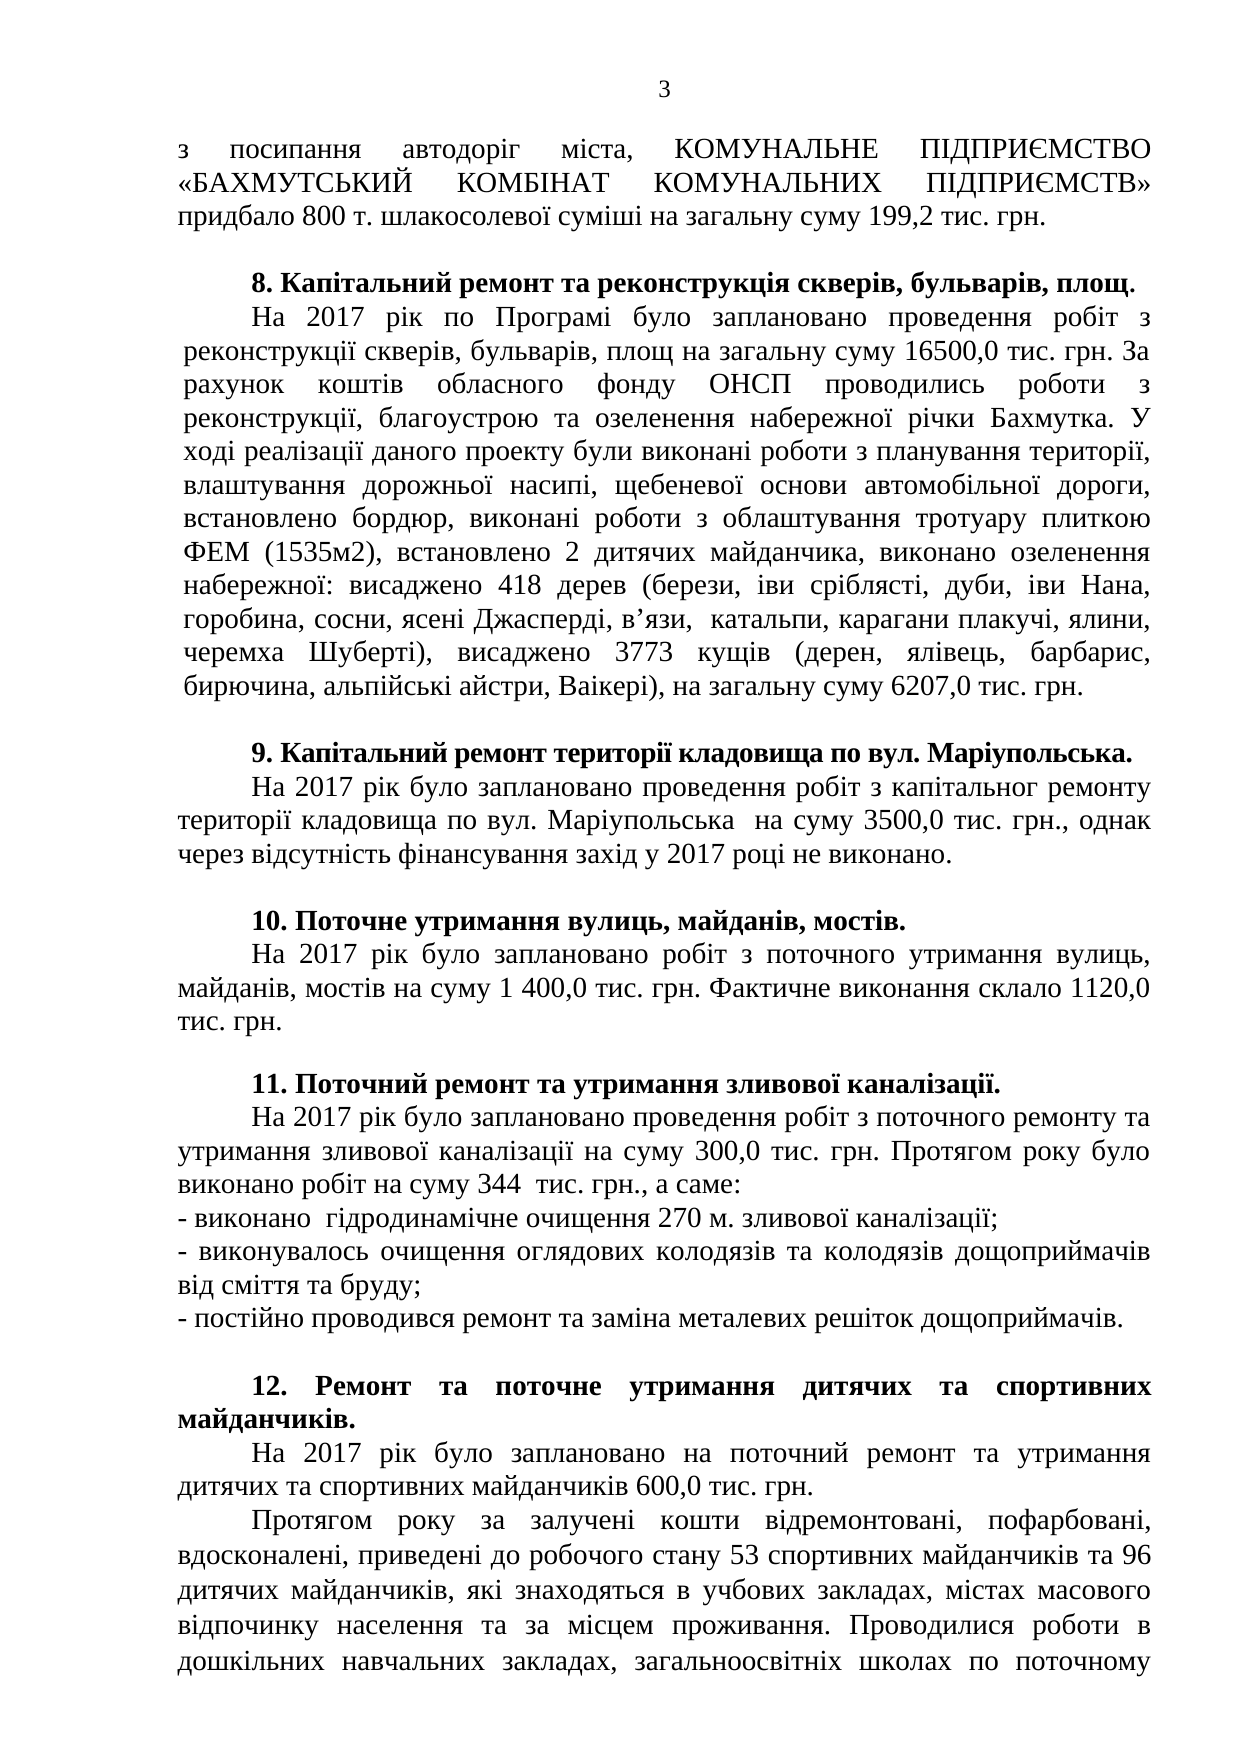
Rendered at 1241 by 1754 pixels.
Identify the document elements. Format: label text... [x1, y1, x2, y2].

text - постійно проводився ремонт та заміна металевих решіток дощоприймачів. [177, 1301, 1152, 1334]
list 12. Ремонт та поточне утримання дитячих та спортивних майданчиків. [177, 1368, 1152, 1435]
list На 2017 рік було заплановано робіт з поточного утримання вулиць, майданів, мостів на суму 1 400,0 тис. грн. Фактичне виконання склало 1120,0 тис. грн. [177, 936, 1152, 1037]
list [177, 131, 1152, 232]
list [177, 1502, 1152, 1676]
list На 2017 рік було заплановано проведення робіт з капітальног ремонту території кладовища по вул. Маріупольська на суму 3500,0 тис. грн., однак через відсутність фінансування захід у 2017 році не виконано. [177, 769, 1152, 869]
text - виконувалось очищення оглядових колодязів та колодязів дощоприймачів від сміття та бруду; [177, 1233, 1152, 1301]
list 10. Поточне утримання вулиць, майданів, мостів. [177, 903, 1152, 936]
text - виконано гідродинамічне очищення 270 м. зливової каналізації; [177, 1200, 1152, 1233]
list 8. Капітальний ремонт та реконструкція скверів, бульварів, площ. [177, 266, 1152, 299]
list На 2017 рік було заплановано на поточний ремонт та утримання дитячих та спортивних майданчиків 600,0 тис. грн. [177, 1435, 1152, 1502]
text На 2017 рік було заплановано проведення робіт з поточного ремонту та утримання зливової каналізації на суму 300,0 тис. грн. Протягом року було виконано робіт на суму 344 тис. грн., а саме: [177, 1099, 1152, 1200]
list 11. Поточний ремонт та утримання зливової каналізації. [177, 1066, 1152, 1099]
text На 2017 рік по Програмі було заплановано проведення робіт з реконструкції скверів, бульварів, площ на загальну суму 16500,0 тис. грн. За рахунок коштів обласного фонду ОНСП проводились роботи з реконструкції, благоустрою та озеленення набережної річки Бахмутка. У ході реалізації даного проекту були виконані роботи з планування території, влаштування дорожньої насипі, щебеневої основи автомобільної дороги, встановлено бордюр, виконані роботи з облаштування тротуару плиткою ФЕМ (1535м2), встановлено 2 дитячих майданчика, виконано озеленення набережної: висаджено 418 дерев (берези, іви сріблясті, дуби, іви Нана, горобина, сосни, ясені Джасперді, в’язи, катальпи, карагани плакучі, ялини, черемха Шуберті), висаджено 3773 кущів (дерен, ялівець, барбарис, бирючина, альпійські айстри, Ваікері), на загальну суму 6207,0 тис. грн. [183, 299, 1152, 702]
list 9. Капітальний ремонт території кладовища по вул. Маріупольська. [177, 735, 1152, 769]
